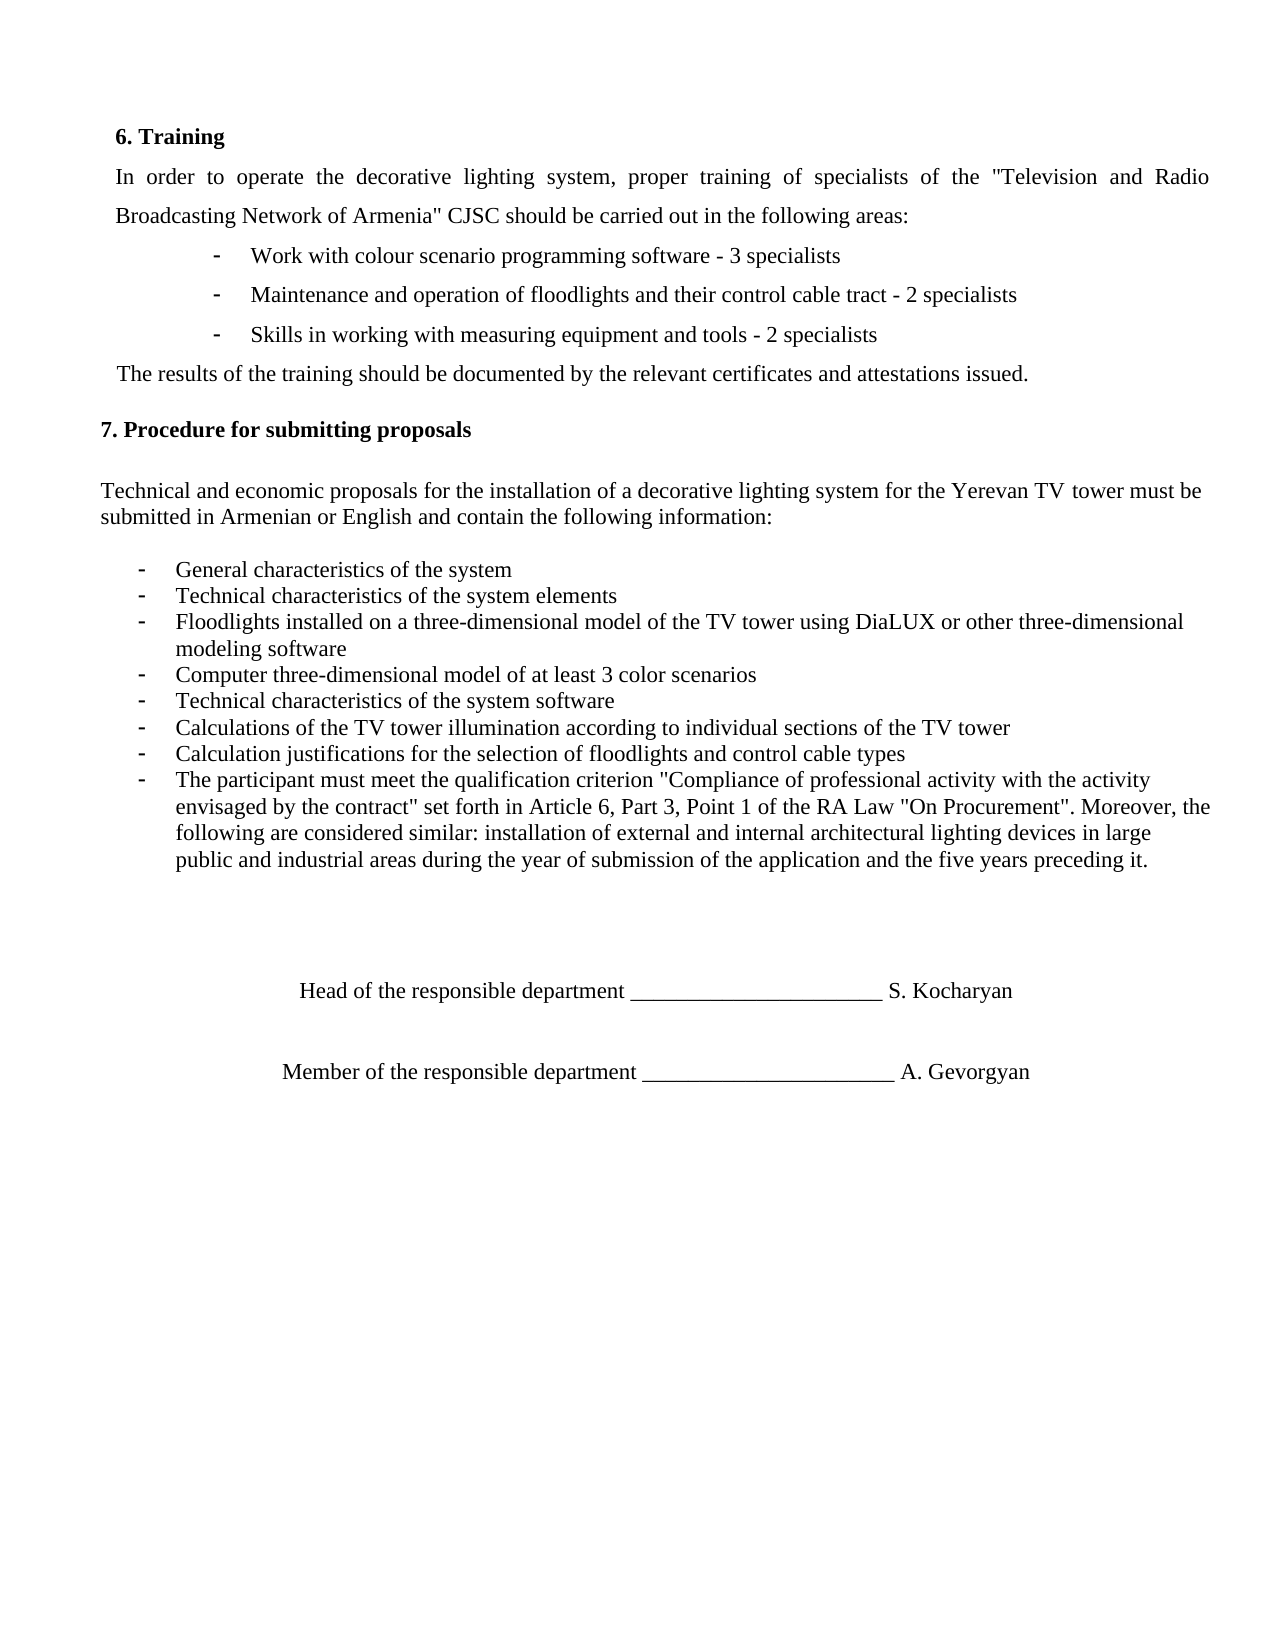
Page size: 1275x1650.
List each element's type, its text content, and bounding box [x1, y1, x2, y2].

text Head of the responsible department ______________________ S. Kocharyan [100, 977, 1212, 1004]
list The participant must meet the qualification criterion "Compliance of professional activity with the activity envisaged by the contract" set forth in Article 6, Part 3, Point 1 of the RA Law "On Procurement". Moreover, the following are considered similar: installation of external and internal architectural lighting devices in large public and industrial areas during the year of submission of the application and the five years preceding it. [138, 767, 1212, 872]
list General characteristics of the system [138, 556, 1212, 582]
list Work with colour scenario programming software - 3 specialists [213, 242, 1212, 268]
list In order to operate the decorative lighting system, proper training of specialists of the "Television and Radio Broadcasting Network of Armenia" CJSC should be carried out in the following areas: [115, 163, 1212, 229]
list Skills in working with measuring equipment and tools - 2 specialists [213, 321, 1212, 347]
list Technical characteristics of the system elements [138, 582, 1212, 608]
list Floodlights installed on a three-dimensional model of the TV tower using DiaLUX or other three-dimensional modeling software [138, 608, 1212, 661]
list Computer three-dimensional model of at least 3 color scenarios [138, 661, 1212, 687]
list Maintenance and operation of floodlights and their control cable tract - 2 specialists [213, 281, 1212, 308]
list 6. Training [115, 123, 1212, 150]
list Technical characteristics of the system software [138, 687, 1212, 714]
text 7. Procedure for submitting proposals [100, 416, 1212, 443]
list Calculation justifications for the selection of floodlights and control cable types [138, 740, 1212, 767]
text Member of the responsible department ______________________ A. Gevorgyan [100, 1058, 1212, 1084]
list Calculations of the TV tower illumination according to individual sections of the TV tower [138, 714, 1212, 740]
text Technical and economic proposals for the installation of a decorative lighting system for the Yerevan TV tower must be submitted in Armenian or English and contain the following information: [100, 477, 1212, 529]
list The results of the training should be documented by the relevant certificates and attestations issued. [116, 360, 1212, 387]
